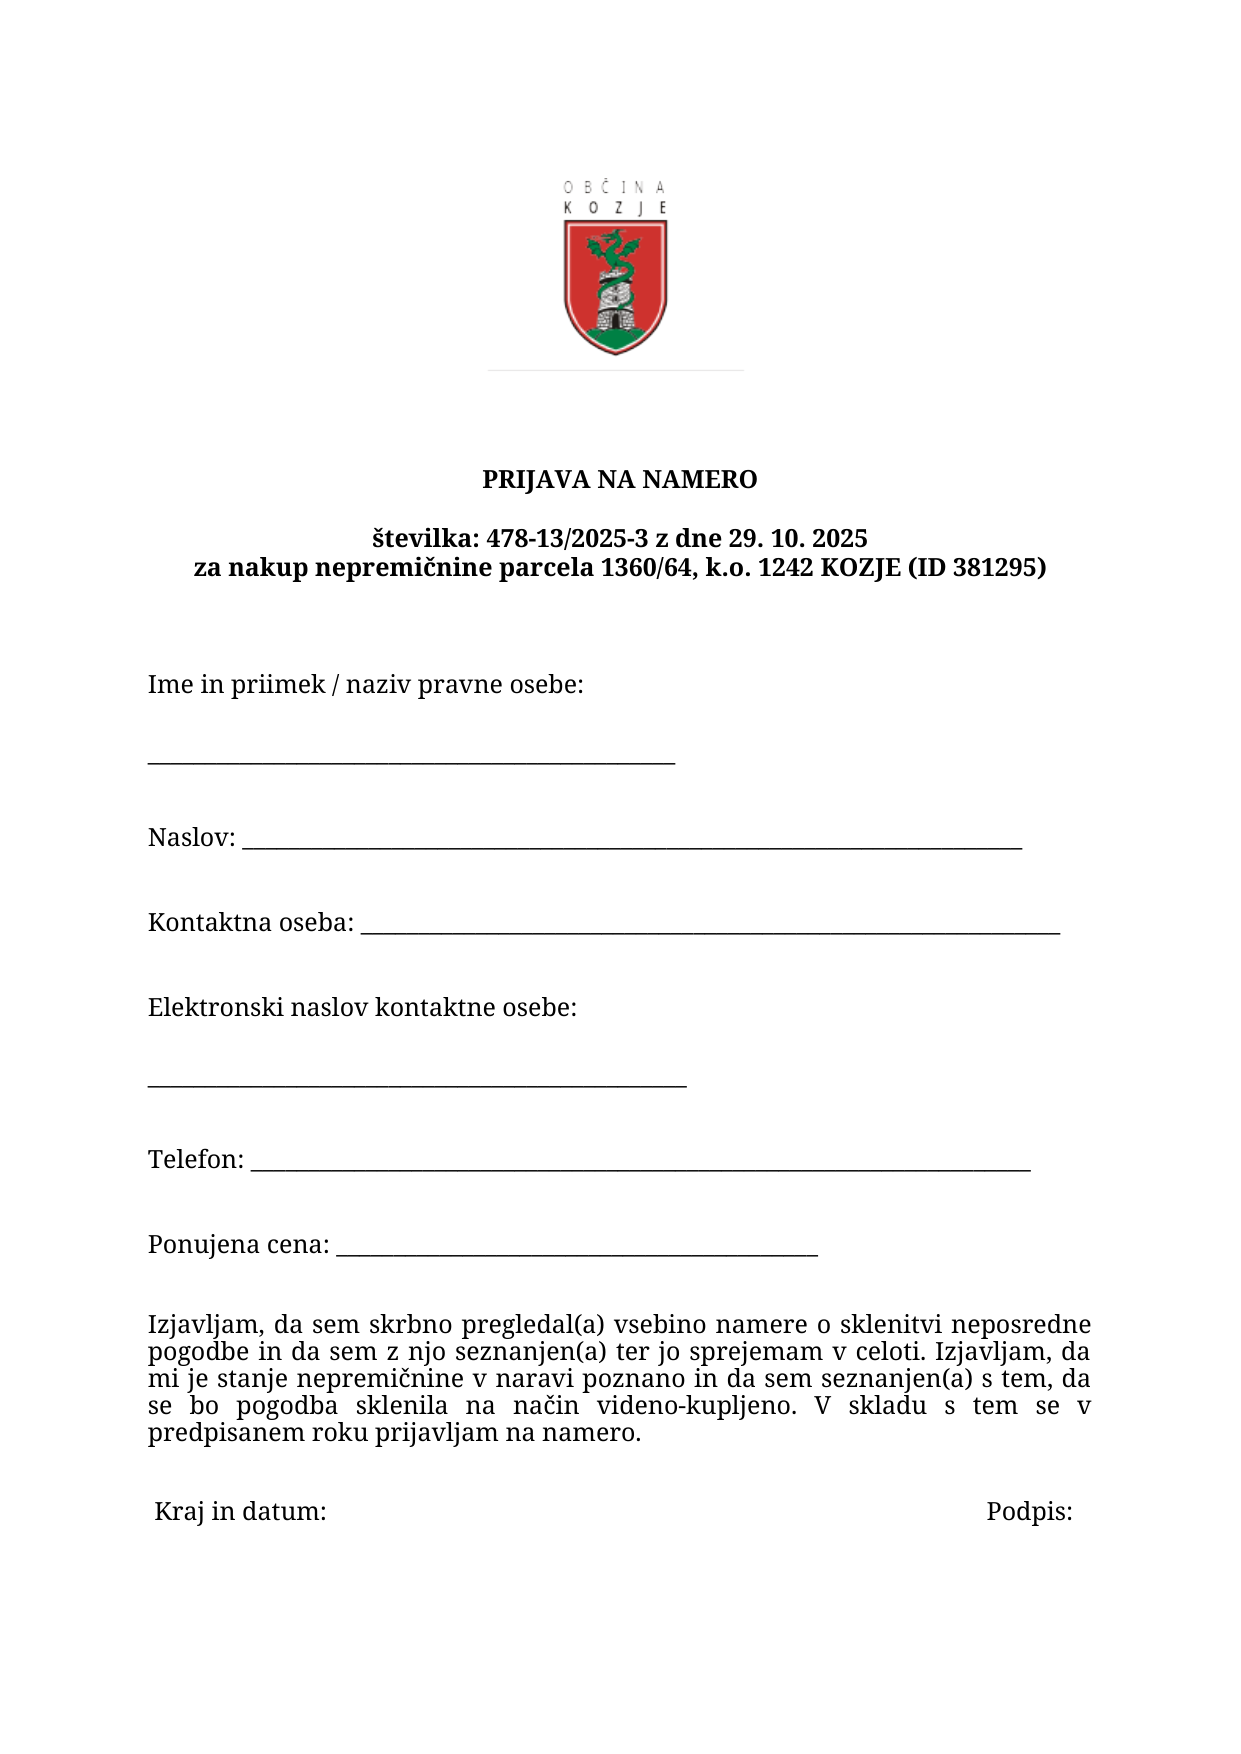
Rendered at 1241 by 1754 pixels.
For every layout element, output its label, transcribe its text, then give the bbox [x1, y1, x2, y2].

text Ime in priimek / naziv pravne osebe: ______________________________________________ [148, 667, 1093, 769]
text Telefon: ____________________________________________________________________ [148, 1142, 1093, 1176]
text Kraj in datum: Podpis: [148, 1494, 1093, 1528]
text Ponujena cena: __________________________________________ [148, 1227, 1093, 1261]
text Izjavljam, da sem skrbno pregledal(a) vsebino namere o sklenitvi neposredne pogodbe in da sem z njo seznanjen(a) ter jo sprejemam v celoti. Izjavljam, da mi je stanje nepremičnine v naravi poznano in da sem seznanjen(a) s tem, da se bo pogodba sklenila na način videno-kupljeno. V skladu s tem se v predpisanem roku prijavljam na namero. [148, 1312, 1093, 1447]
text Naslov: ____________________________________________________________________ [148, 819, 1093, 854]
text za nakup nepremičnine parcela 1360/64, k.o. 1242 KOZJE (ID 381295) [148, 555, 1093, 582]
text Kontaktna oseba: _____________________________________________________________ [148, 904, 1093, 938]
text Elektronski naslov kontaktne osebe: _______________________________________________ [148, 989, 1093, 1091]
text številka: 478-13/2025-3 z dne 29. 10. 2025 [148, 521, 1093, 555]
text PRIJAVA NA NAMERO [148, 467, 1093, 494]
